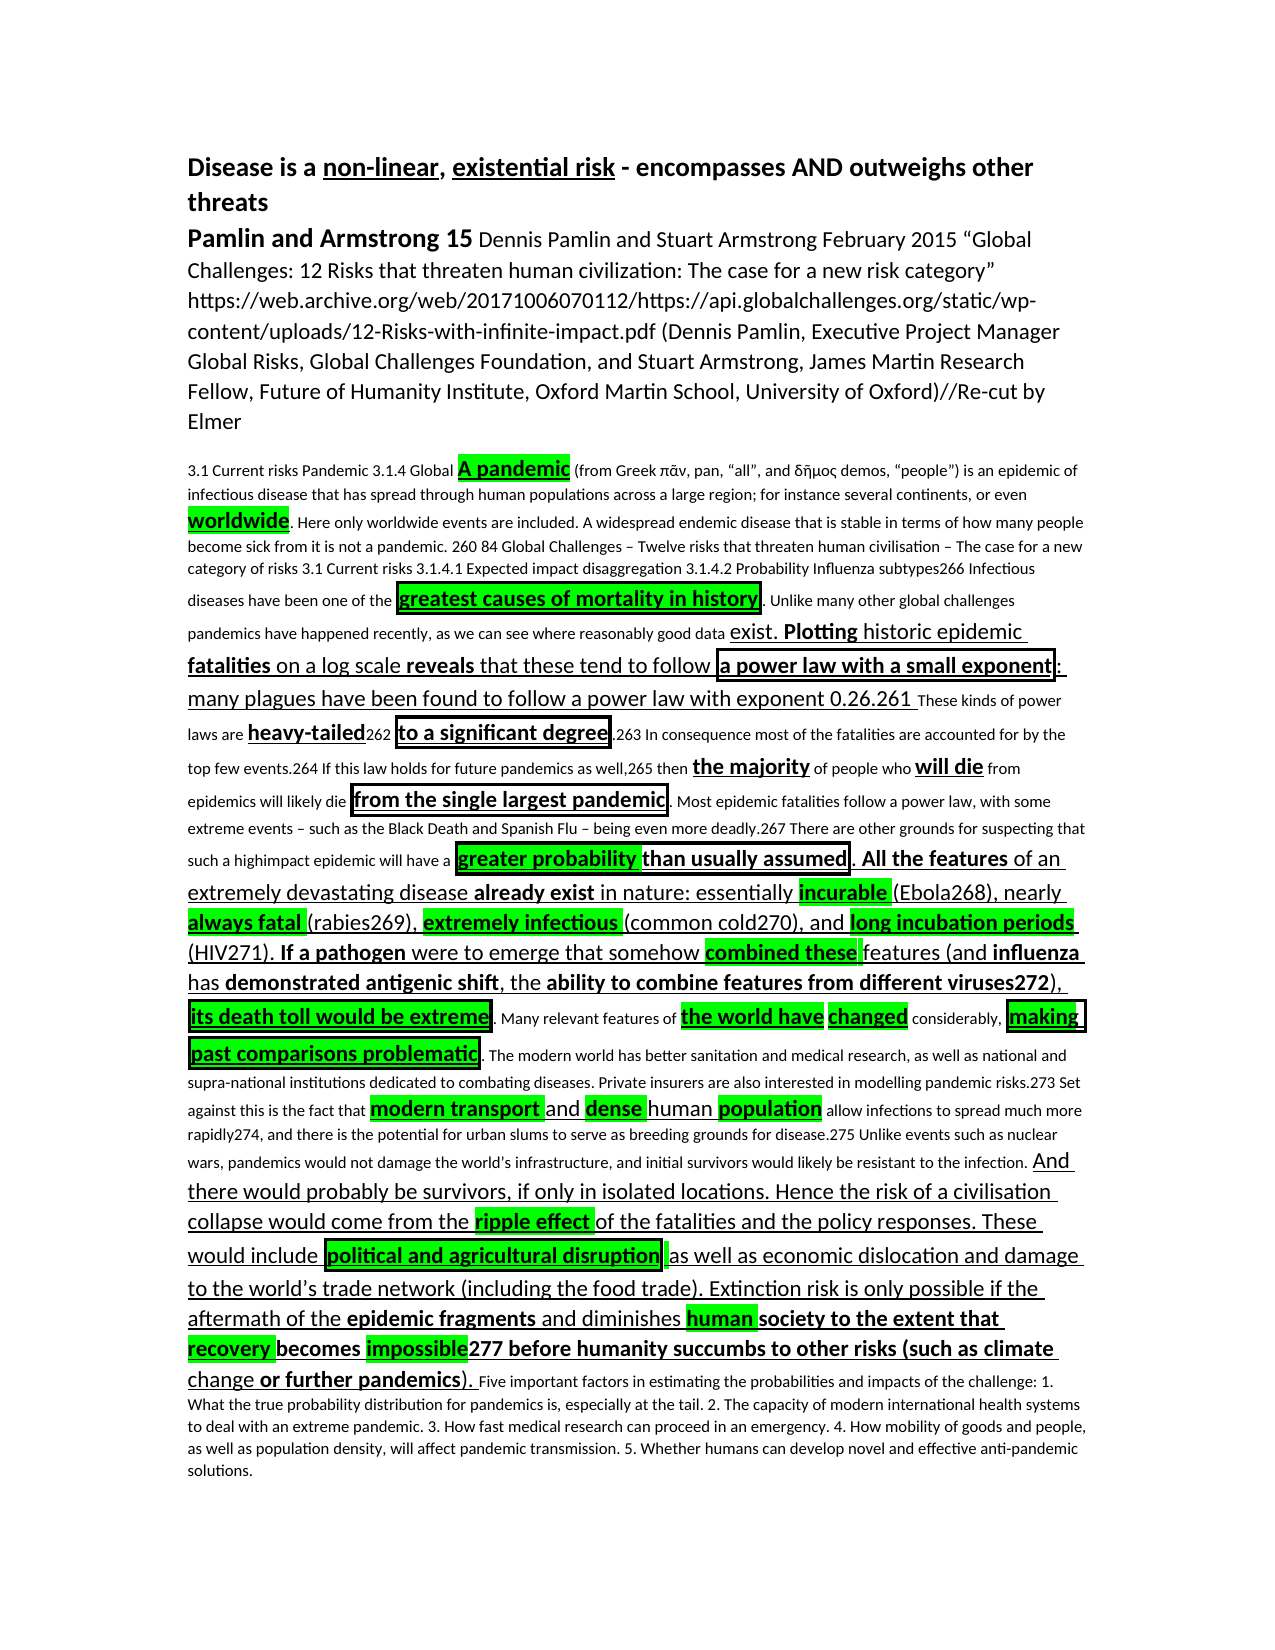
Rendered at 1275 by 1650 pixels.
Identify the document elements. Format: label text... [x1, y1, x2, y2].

subtitle Disease is a non-linear, existential risk - encompasses AND outweighs other threats [187, 150, 1087, 219]
text 3.1 Current risks Pandemic 3.1.4 Global A pandemic (from Greek πᾶν, pan, “all”, and δῆμος demos, “people”) is an epidemic of infectious disease that has spread through human populations across a large region; for instance several continents, or even worldwide. Here only worldwide events are included. A widespread endemic disease that is stable in terms of how many people become sick from it is not a pandemic. 260 84 Global Challenges – Twelve risks that threaten human civilisation – The case for a new category of risks 3.1 Current risks 3.1.4.1 Expected impact disaggregation 3.1.4.2 Probability Influenza subtypes266 Infectious diseases have been one of the greatest causes of mortality in history. Unlike many other global challenges pandemics have happened recently, as we can see where reasonably good data exist. Plotting historic epidemic fatalities on a log scale reveals that these tend to follow a power law with a small exponent: many plagues have been found to follow a power law with exponent 0.26.261 These kinds of power laws are heavy-tailed262 to a significant degree.263 In consequence most of the fatalities are accounted for by the top few events.264 If this law holds for future pandemics as well,265 then the majority of people who will die from epidemics will likely die from the single largest pandemic. Most epidemic fatalities follow a power law, with some extreme events – such as the Black Death and Spanish Flu – being even more deadly.267 There are other grounds for suspecting that such a highimpact epidemic will have a greater probability than usually assumed. All the features of an extremely devastating disease already exist in nature: essentially incurable (Ebola268), nearly always fatal (rabies269), extremely infectious (common cold270), and long incubation periods (HIV271). If a pathogen were to emerge that somehow combined these features (and influenza has demonstrated antigenic shift, the ability to combine features from different viruses272), its death toll would be extreme. Many relevant features of the world have changed considerably, making past comparisons problematic. The modern world has better sanitation and medical research, as well as national and supra-national institutions dedicated to combating diseases. Private insurers are also interested in modelling pandemic risks.273 Set against this is the fact that modern transport and dense human population allow infections to spread much more rapidly274, and there is the potential for urban slums to serve as breeding grounds for disease.275 Unlike events such as nuclear wars, pandemics would not damage the world’s infrastructure, and initial survivors would likely be resistant to the infection. And there would probably be survivors, if only in isolated locations. Hence the risk of a civilisation collapse would come from the ripple effect of the fatalities and the policy responses. These would include political and agricultural disruption as well as economic dislocation and damage to the world’s trade network (including the food trade). Extinction risk is only possible if the aftermath of the epidemic fragments and diminishes human society to the extent that recovery becomes impossible277 before humanity succumbs to other risks (such as climate change or further pandemics). Five important factors in estimating the probabilities and impacts of the challenge: 1. What the true probability distribution for pandemics is, especially at the tail. 2. The capacity of modern international health systems to deal with an extreme pandemic. 3. How fast medical research can proceed in an emergency. 4. How mobility of goods and people, as well as population density, will affect pandemic transmission. 5. Whether humans can develop novel and effective anti-pandemic solutions. [187, 454, 1087, 1480]
text Pamlin and Armstrong 15 Dennis Pamlin and Stuart Armstrong February 2015 “Global Challenges: 12 Risks that threaten human civilization: The case for a new risk category” https://web.archive.org/web/20171006070112/https://api.globalchallenges.org/static/wp-content/uploads/12-Risks-with-infinite-impact.pdf (Dennis Pamlin, Executive Project Manager Global Risks, Global Challenges Foundation, and Stuart Armstrong, James Martin Research Fellow, Future of Humanity Institute, Oxford Martin School, University of Oxford)//Re-cut by Elmer [187, 221, 1087, 436]
